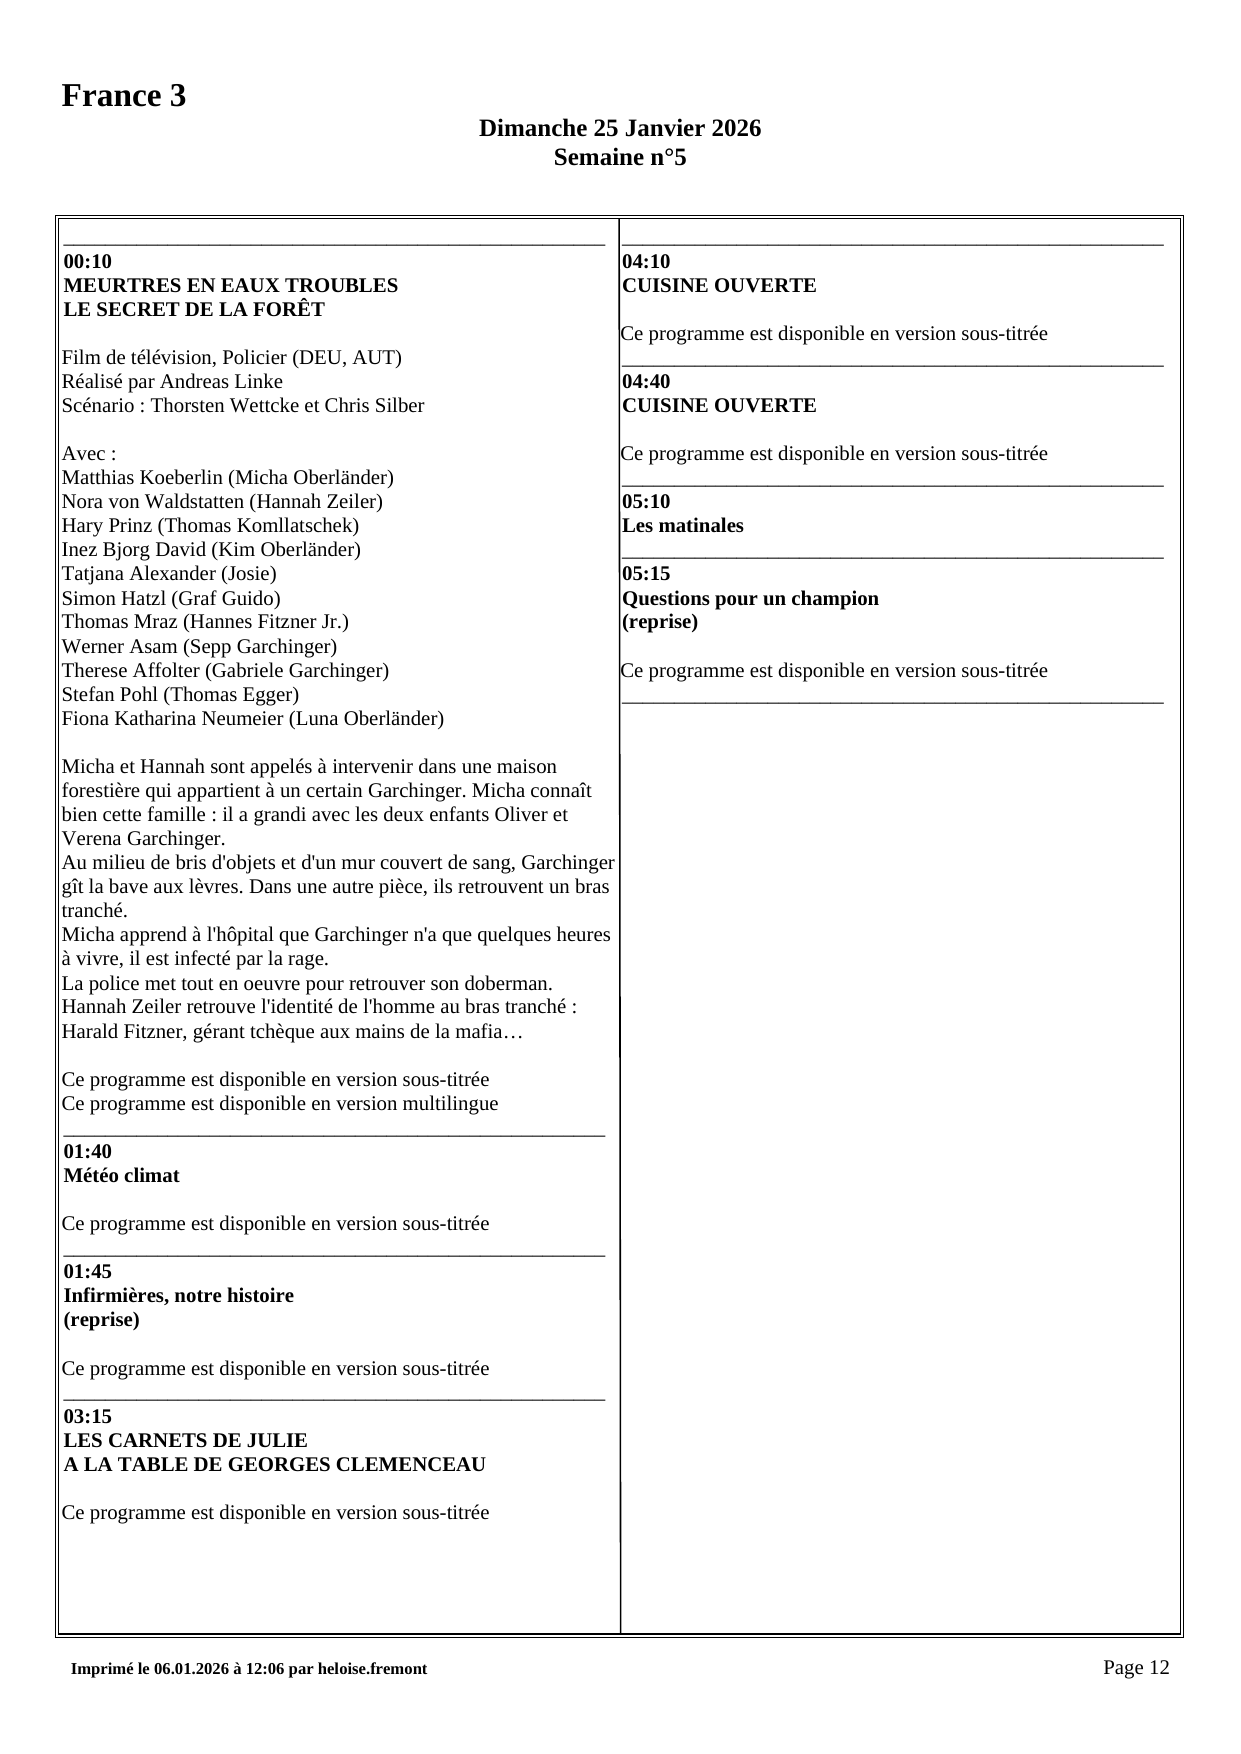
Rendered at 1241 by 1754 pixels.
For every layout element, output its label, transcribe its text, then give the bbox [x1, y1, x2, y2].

text ____________________________________________________ [622, 465, 1179, 489]
text 00:10 [63, 248, 620, 273]
text ____________________________________________________ [622, 345, 1179, 369]
text Météo climat [63, 1163, 620, 1187]
text (reprise) [622, 609, 1179, 633]
text 01:45 [63, 1259, 620, 1283]
text ____________________________________________________ [622, 682, 1179, 706]
text Les matinales [622, 513, 1179, 537]
text ____________________________________________________ [63, 1379, 620, 1403]
text 03:15 [63, 1403, 620, 1428]
text Film de télévision, Policier (DEU, AUT) Réalisé par Andreas Linke Scénario : Thorsten Wettcke et Chris Silber Avec : Matthias Koeberlin (Micha Oberländer) Nora von Waldstatten (Hannah Zeiler) Hary Prinz (Thomas Komllatschek) Inez Bjorg David (Kim Oberländer) Tatjana Alexander (Josie) Simon Hatzl (Graf Guido) Thomas Mraz (Hannes Fitzner Jr.) Werner Asam (Sepp Garchinger) Therese Affolter (Gabriele Garchinger) Stefan Pohl (Thomas Egger) Fiona Katharina Neumeier (Luna Oberländer) Micha et Hannah sont appelés à intervenir dans une maison forestière qui appartient à un certain Garchinger. Micha connaît bien cette famille : il a grandi avec les deux enfants Oliver et Verena Garchinger. Au milieu de bris d'objets et d'un mur couvert de sang, Garchinger gît la bave aux lèvres. Dans une autre pièce, ils retrouvent un bras tranché. Micha apprend à l'hôpital que Garchinger n'a que quelques heures à vivre, il est infecté par la rage. La police met tout en oeuvre pour retrouver son doberman. Hannah Zeiler retrouve l'identité de l'homme au bras tranché : Harald Fitzner, gérant tchèque aux mains de la mafia… [61, 321, 620, 1043]
text Ce programme est disponible en version sous-titrée [620, 658, 1179, 682]
text 05:15 [622, 561, 1179, 585]
text 01:40 [63, 1139, 620, 1163]
text ____________________________________________________ [622, 224, 1179, 248]
text ____________________________________________________ [63, 224, 620, 248]
text Ce programme est disponible en version multilingue [61, 1091, 620, 1115]
text 04:10 [622, 248, 1179, 273]
text MEURTRES EN EAUX TROUBLES [63, 273, 620, 297]
text A LA TABLE DE GEORGES CLEMENCEAU [63, 1452, 620, 1476]
text CUISINE OUVERTE [622, 273, 1179, 297]
text LES CARNETS DE JULIE [63, 1428, 620, 1452]
text ____________________________________________________ [63, 1235, 620, 1259]
text ____________________________________________________ [622, 537, 1179, 561]
text CUISINE OUVERTE [622, 393, 1179, 417]
text 05:10 [622, 489, 1179, 513]
text Ce programme est disponible en version sous-titrée [61, 1355, 620, 1379]
text Ce programme est disponible en version sous-titrée [620, 441, 1179, 465]
text Ce programme est disponible en version sous-titrée [61, 1500, 620, 1524]
text Ce programme est disponible en version sous-titrée [620, 321, 1179, 345]
text Ce programme est disponible en version sous-titrée [61, 1211, 620, 1235]
text Questions pour un champion [622, 585, 1179, 609]
text Ce programme est disponible en version sous-titrée [61, 1067, 620, 1091]
text (reprise) [63, 1307, 620, 1331]
text 04:40 [622, 369, 1179, 393]
text Infirmières, notre histoire [63, 1283, 620, 1307]
text ____________________________________________________ [63, 1115, 620, 1139]
text LE SECRET DE LA FORÊT [63, 297, 620, 321]
